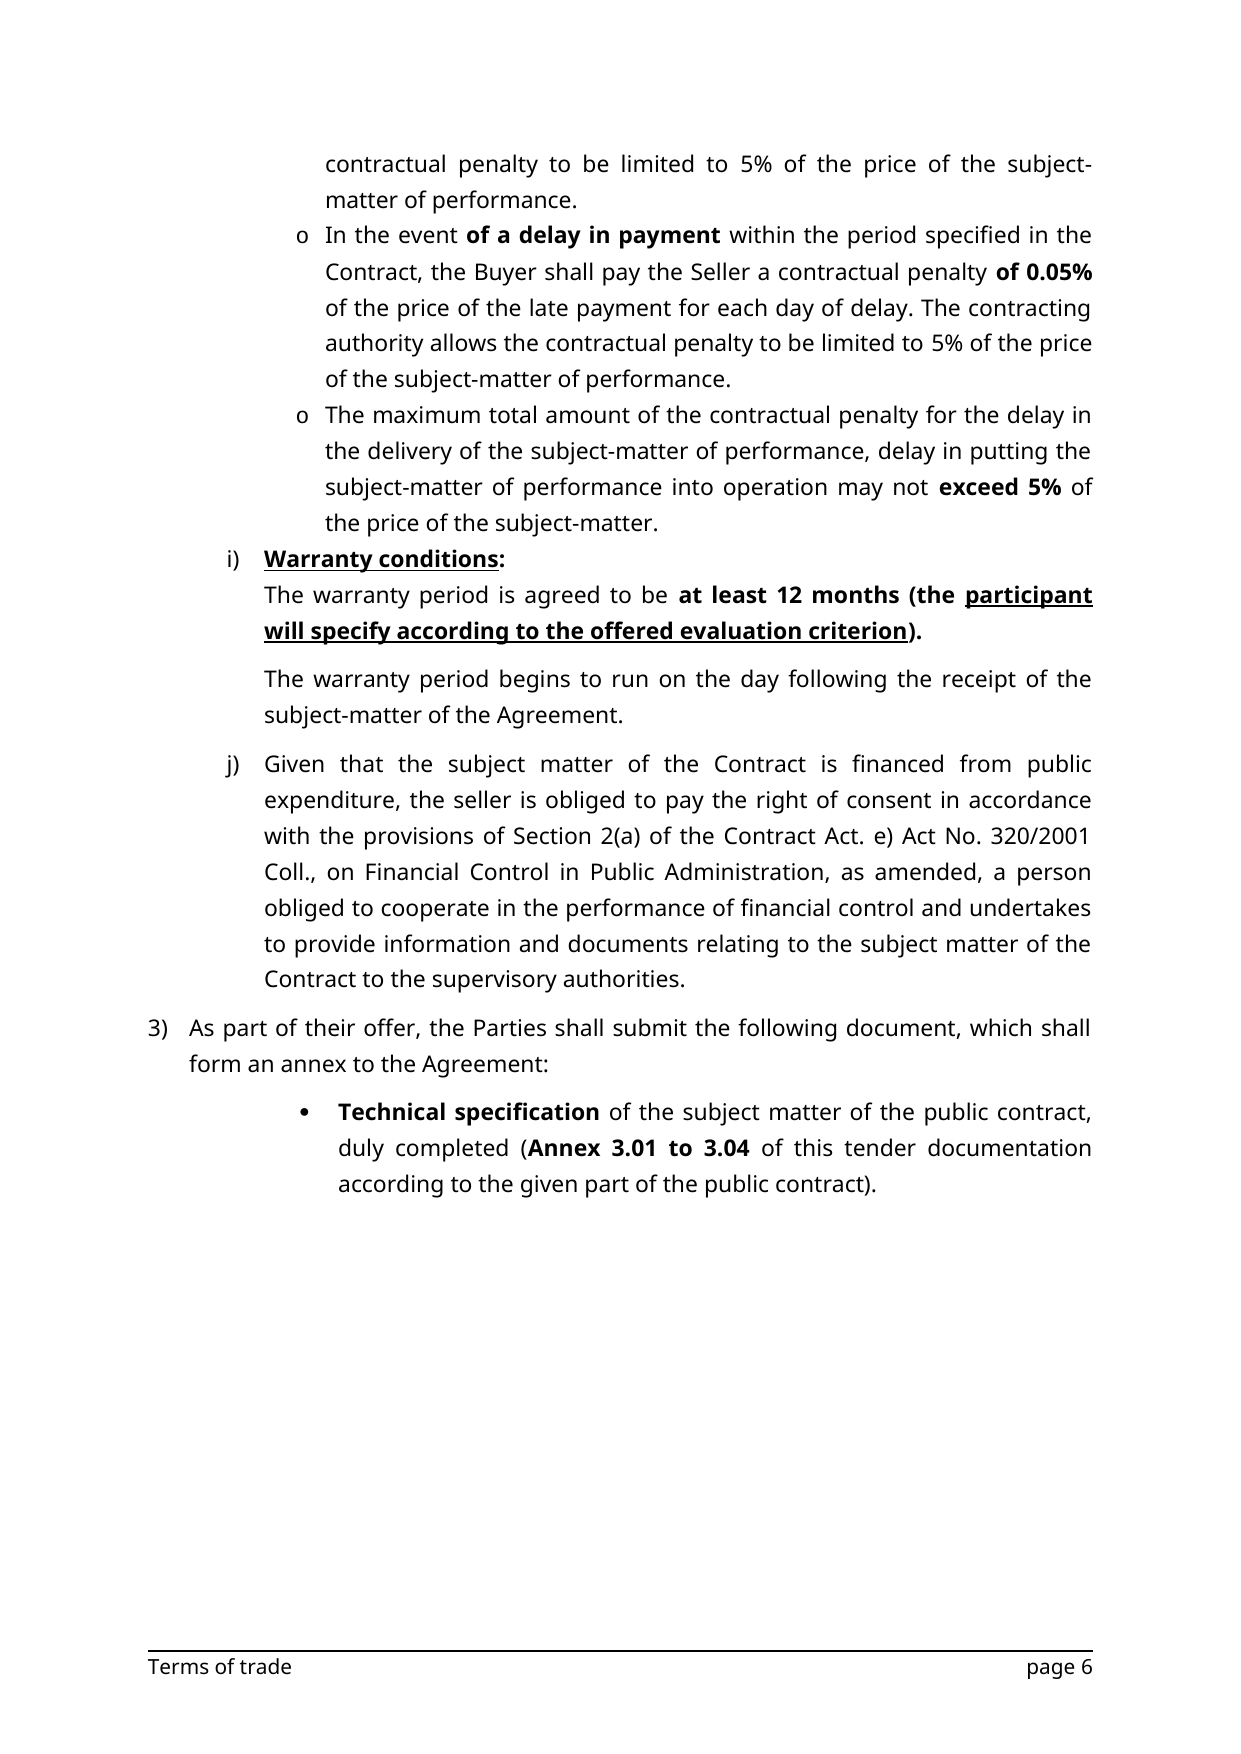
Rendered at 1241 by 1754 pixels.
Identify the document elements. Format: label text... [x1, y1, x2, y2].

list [295, 148, 1093, 215]
list As part of their offer, the Parties shall submit the following document, which shall form an annex to the Agreement: [148, 1012, 1093, 1079]
list Warranty conditions: [226, 543, 1093, 574]
list The maximum total amount of the contractual penalty for the delay in the delivery of the subject-matter of performance, delay in putting the subject-matter of performance into operation may not exceed 5% of the price of the subject-matter. [295, 399, 1093, 538]
list Given that the subject matter of the Contract is financed from public expenditure, the seller is obliged to pay the right of consent in accordance with the provisions of Section 2(a) of the Contract Act. e) Act No. 320/2001 Coll., on Financial Control in Public Administration, as amended, a person obliged to cooperate in the performance of financial control and undertakes to provide information and documents relating to the subject matter of the Contract to the supervisory authorities. [226, 748, 1093, 995]
list The warranty period begins to run on the day following the receipt of the subject-matter of the Agreement. [264, 663, 1093, 731]
list Technical specification of the subject matter of the public contract, duly completed (Annex 3.01 to 3.04 of this tender documentation according to the given part of the public contract). [300, 1096, 1093, 1199]
list The warranty period is agreed to be at least 12 months (the participant will specify according to the offered evaluation criterion). [264, 579, 1093, 646]
list In the event of a delay in payment within the period specified in the Contract, the Buyer shall pay the Seller a contractual penalty of 0.05% of the price of the late payment for each day of delay. The contracting authority allows the contractual penalty to be limited to 5% of the price of the subject-matter of performance. [295, 219, 1093, 394]
